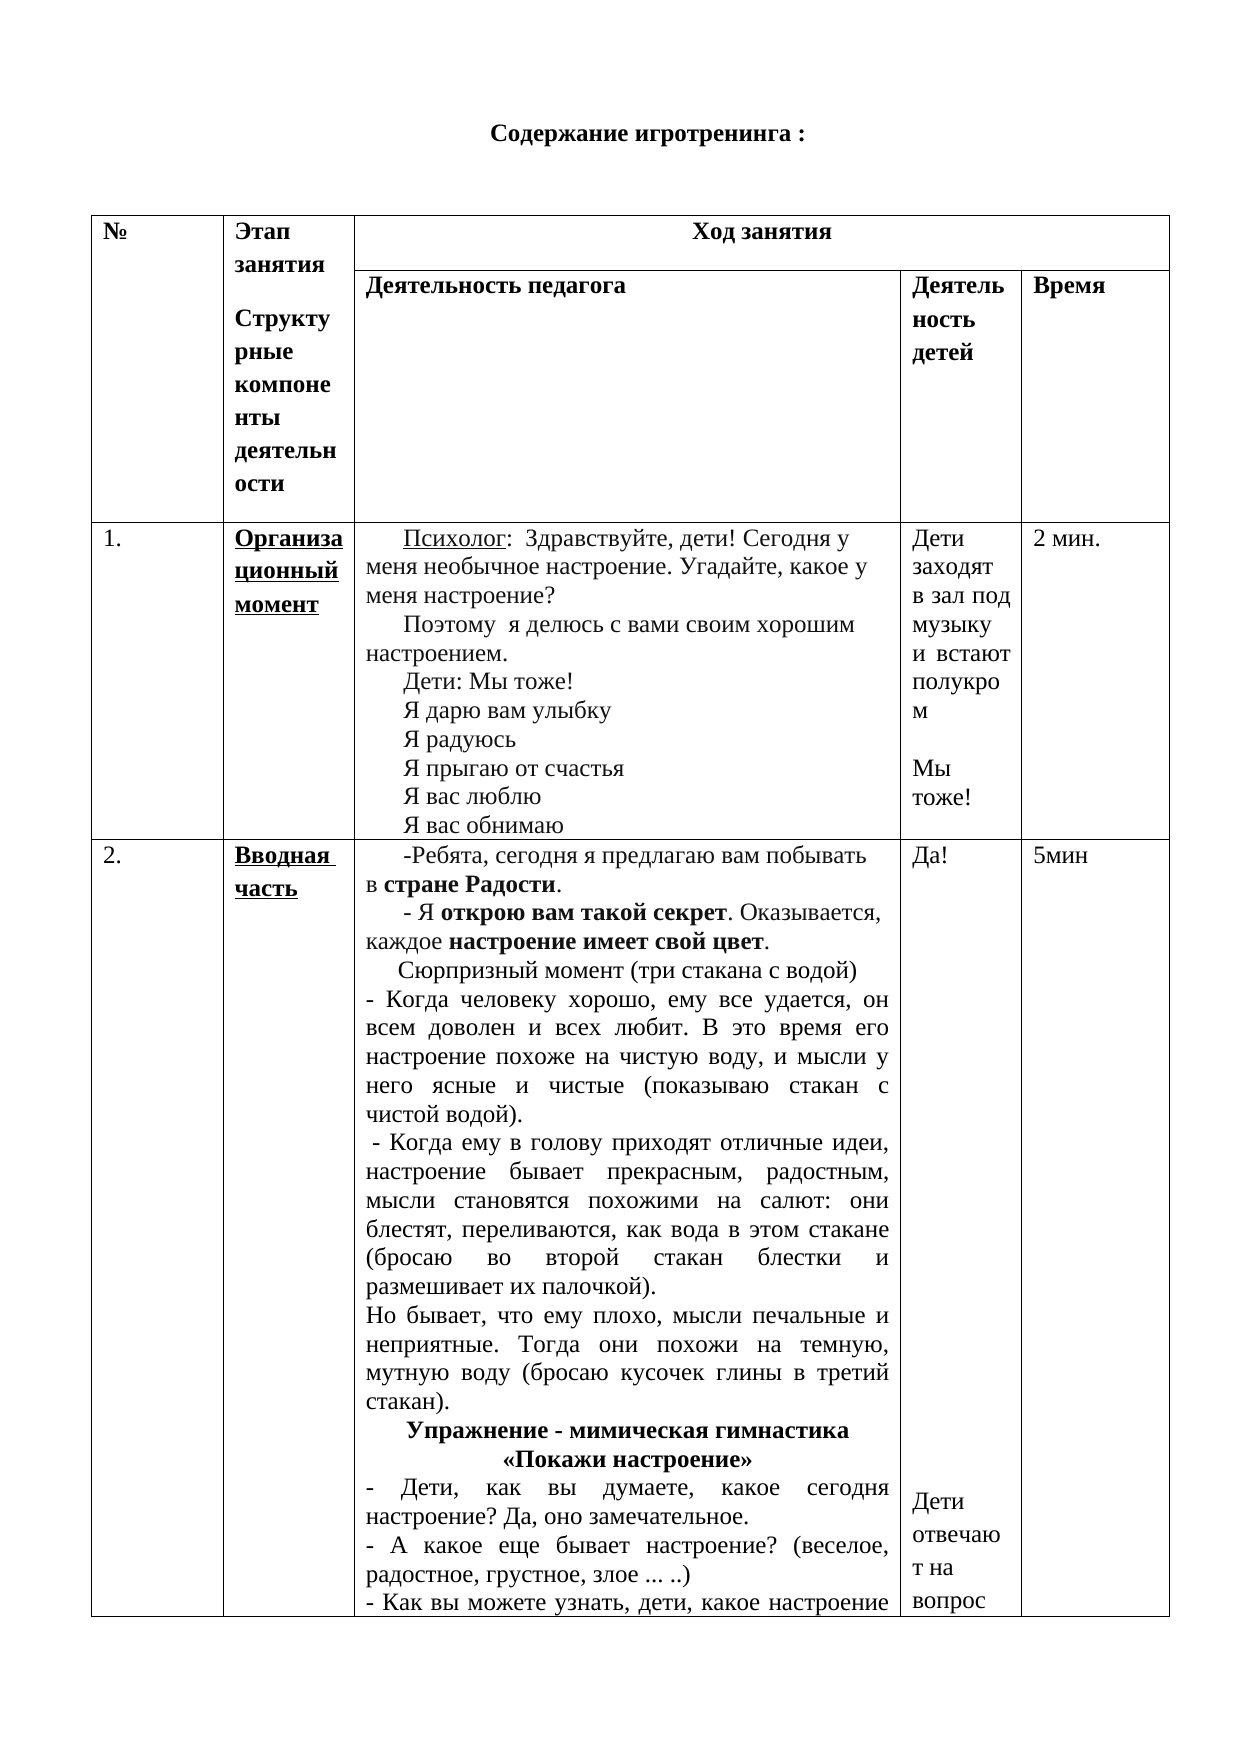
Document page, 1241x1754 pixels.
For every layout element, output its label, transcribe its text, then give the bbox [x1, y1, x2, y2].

table_cell 2 мин. [1022, 523, 1169, 839]
table_cell 2. [92, 840, 223, 1616]
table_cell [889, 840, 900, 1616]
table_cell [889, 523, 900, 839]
table_cell Деятельность педагога [355, 271, 900, 522]
table_header Этап занятия Структурные компоненты деятельности [224, 216, 354, 522]
text Содержание игротренинга : [177, 118, 1152, 147]
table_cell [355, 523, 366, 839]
table_cell Организационный момент [224, 523, 354, 839]
table_cell Деятельность детей [901, 271, 1021, 522]
table_cell 5мин [1022, 840, 1169, 1616]
table_header № [92, 216, 223, 522]
table_cell Время [1022, 271, 1169, 522]
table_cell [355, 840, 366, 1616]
table_header Ход занятия [355, 216, 1169, 269]
table_cell 1. [92, 523, 223, 839]
table_cell Вводная часть [224, 840, 354, 1616]
table_cell Дети заходят в зал под музыку и встают полукром Мы тоже! [901, 523, 1021, 839]
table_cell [901, 840, 1021, 1616]
